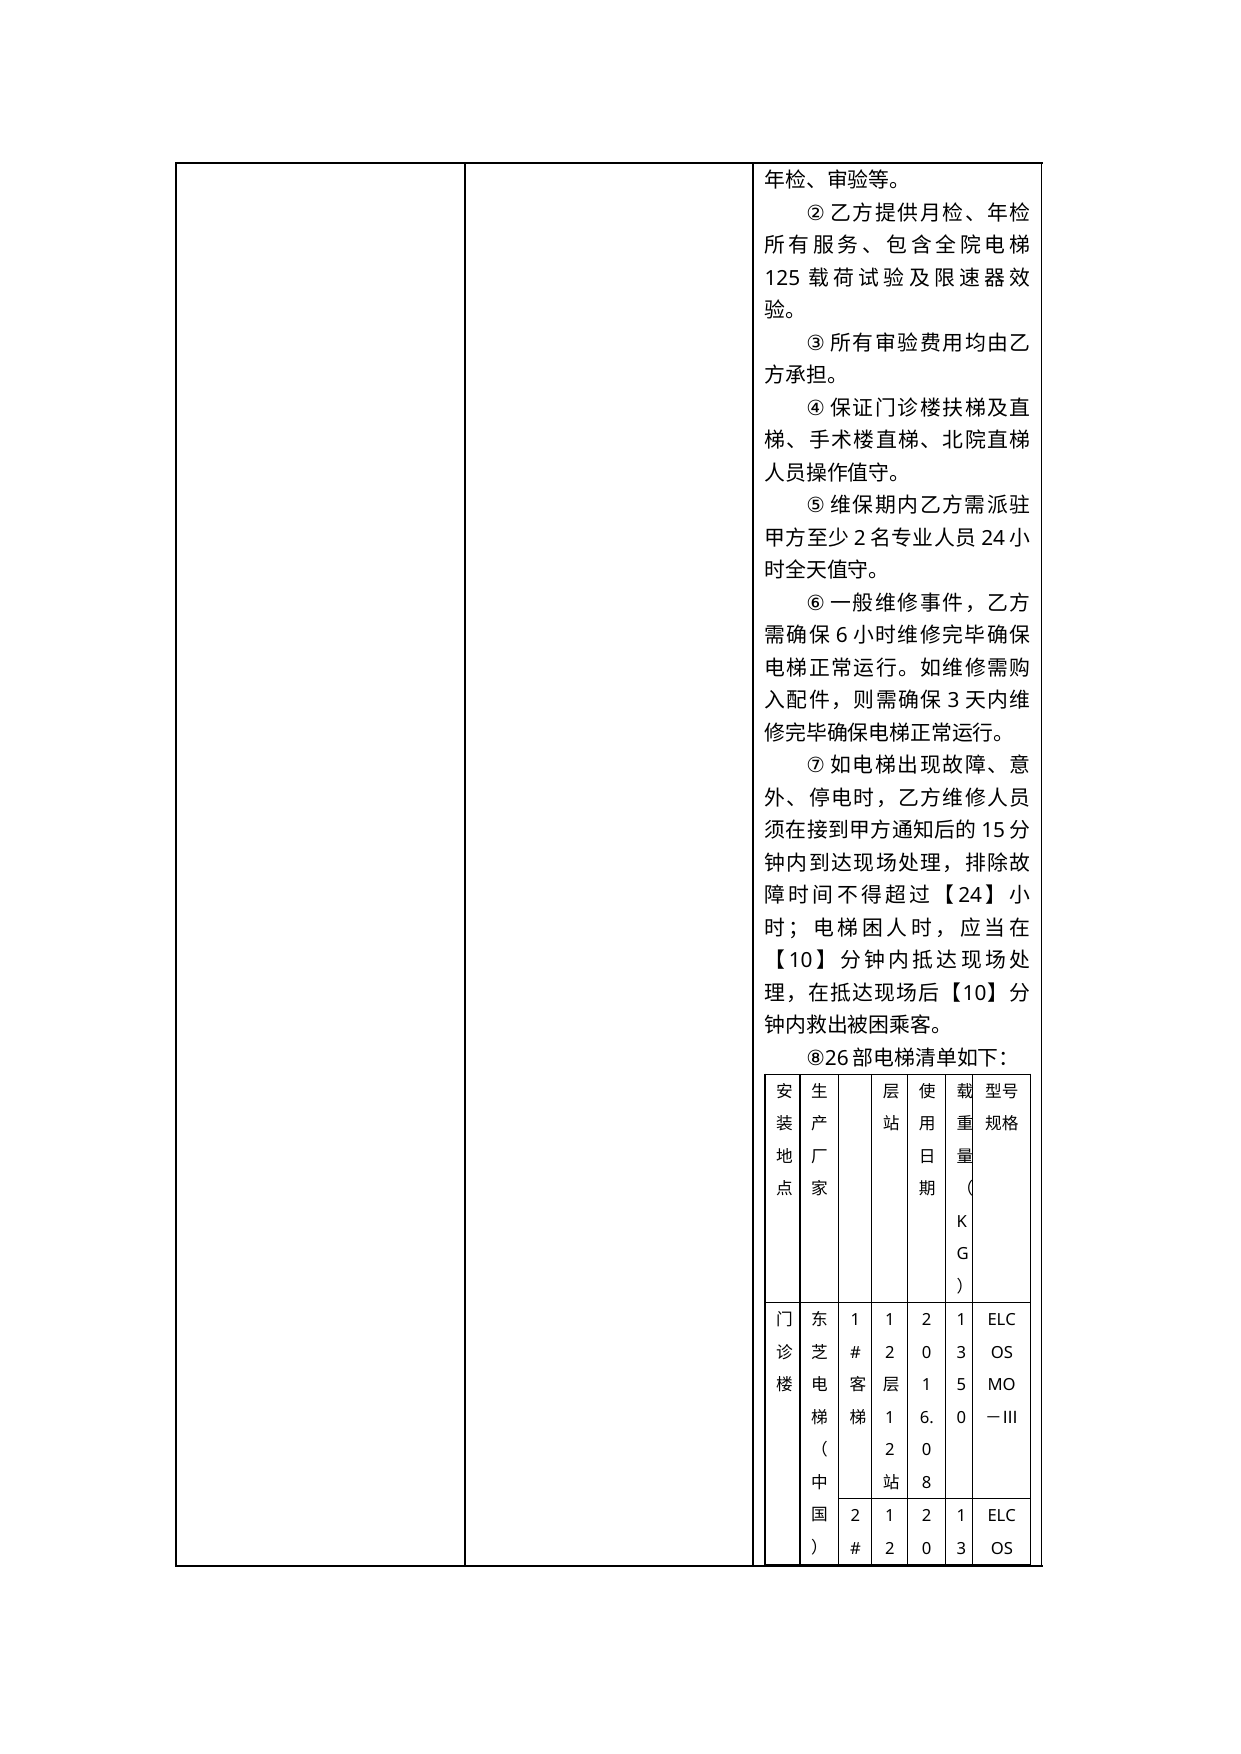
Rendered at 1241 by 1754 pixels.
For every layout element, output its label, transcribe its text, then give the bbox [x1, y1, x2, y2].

table_cell [466, 164, 752, 1565]
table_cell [754, 164, 1041, 1565]
table_cell 1 [177, 164, 464, 1565]
